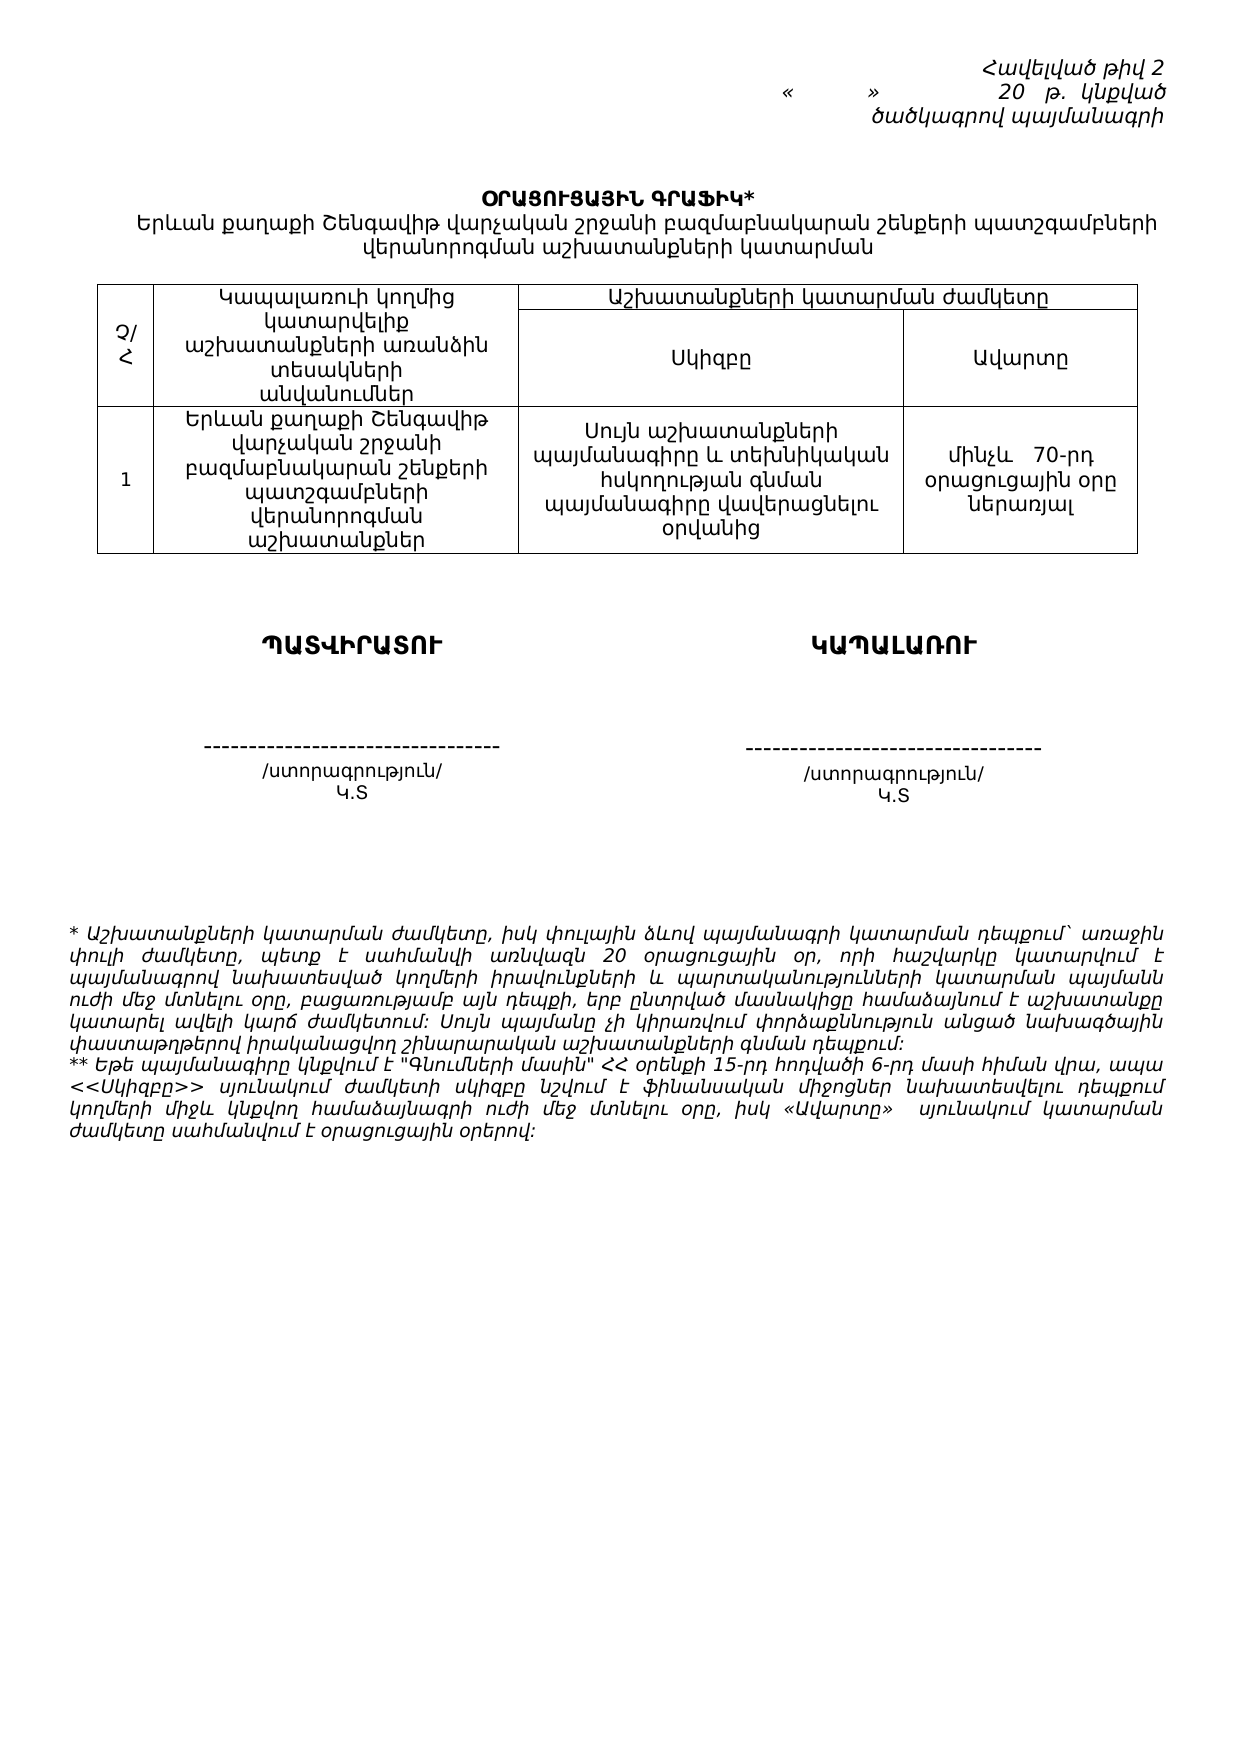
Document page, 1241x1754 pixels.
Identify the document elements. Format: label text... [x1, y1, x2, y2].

text « » 20 թ. կնքված [69, 80, 1167, 104]
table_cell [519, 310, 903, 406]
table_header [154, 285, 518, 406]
text ** Եթե պայմանագիրը կնքվում է "Գնումների մասին" ՀՀ օրենքի 15-րդ հոդվածի 6-րդ մասի հիման վրա, ապա <<Սկիզբը>> սյունակում ժամկետի սկիզբը նշվում է ֆինանսական միջոցներ նախատեսվելու դեպքում կողմերի միջև կնքվող համաձայնագրի ուժի մեջ մտնելու օրը, իսկ «Ավարտը» սյունակում կատարման ժամկետը սահմանվում է օրացուցային օրերով: [69, 1054, 1167, 1142]
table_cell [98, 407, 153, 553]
text Երևան քաղաքի Շենգավիթ վարչական շրջանի բազմաբնակարան շենքերի պատշգամբների վերանորոգման աշխատանքների կատարման [69, 211, 1167, 259]
text ՕՐԱՑՈՒՑԱՅԻՆ ԳՐԱՖԻԿ* [69, 187, 1167, 211]
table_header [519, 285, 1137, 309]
text Հավելված թիվ 2 [69, 56, 1167, 80]
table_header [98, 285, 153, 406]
text * Աշխատանքների կատարման ժամկետը, իսկ փուլային ձևով պայմանագրի կատարման դեպքում` առաջին փուլի ժամկետը, պետք է սահմանվի առնվազն 20 օրացուցային օր, որի հաշվարկը կատարվում է պայմանագրով նախատեսված կողմերի իրավունքների և պարտականությունների կատարման պայմանն ուժի մեջ մտնելու օրը, բացառությամբ այն դեպքի, երբ ընտրված մասնակիցը համաձայնում է աշխատանքը կատարել ավելի կարճ ժամկետում: Սույն պայմանը չի կիրառվում փորձաքննություն անցած նախագծային փաստաթղթերով իրականացվող շինարարական աշխատանքների գնման դեպքում: [69, 923, 1167, 1054]
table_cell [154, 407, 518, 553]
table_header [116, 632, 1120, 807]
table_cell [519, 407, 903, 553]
text ծածկագրով պայմանագրի [69, 104, 1167, 128]
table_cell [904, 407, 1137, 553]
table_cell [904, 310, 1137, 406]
